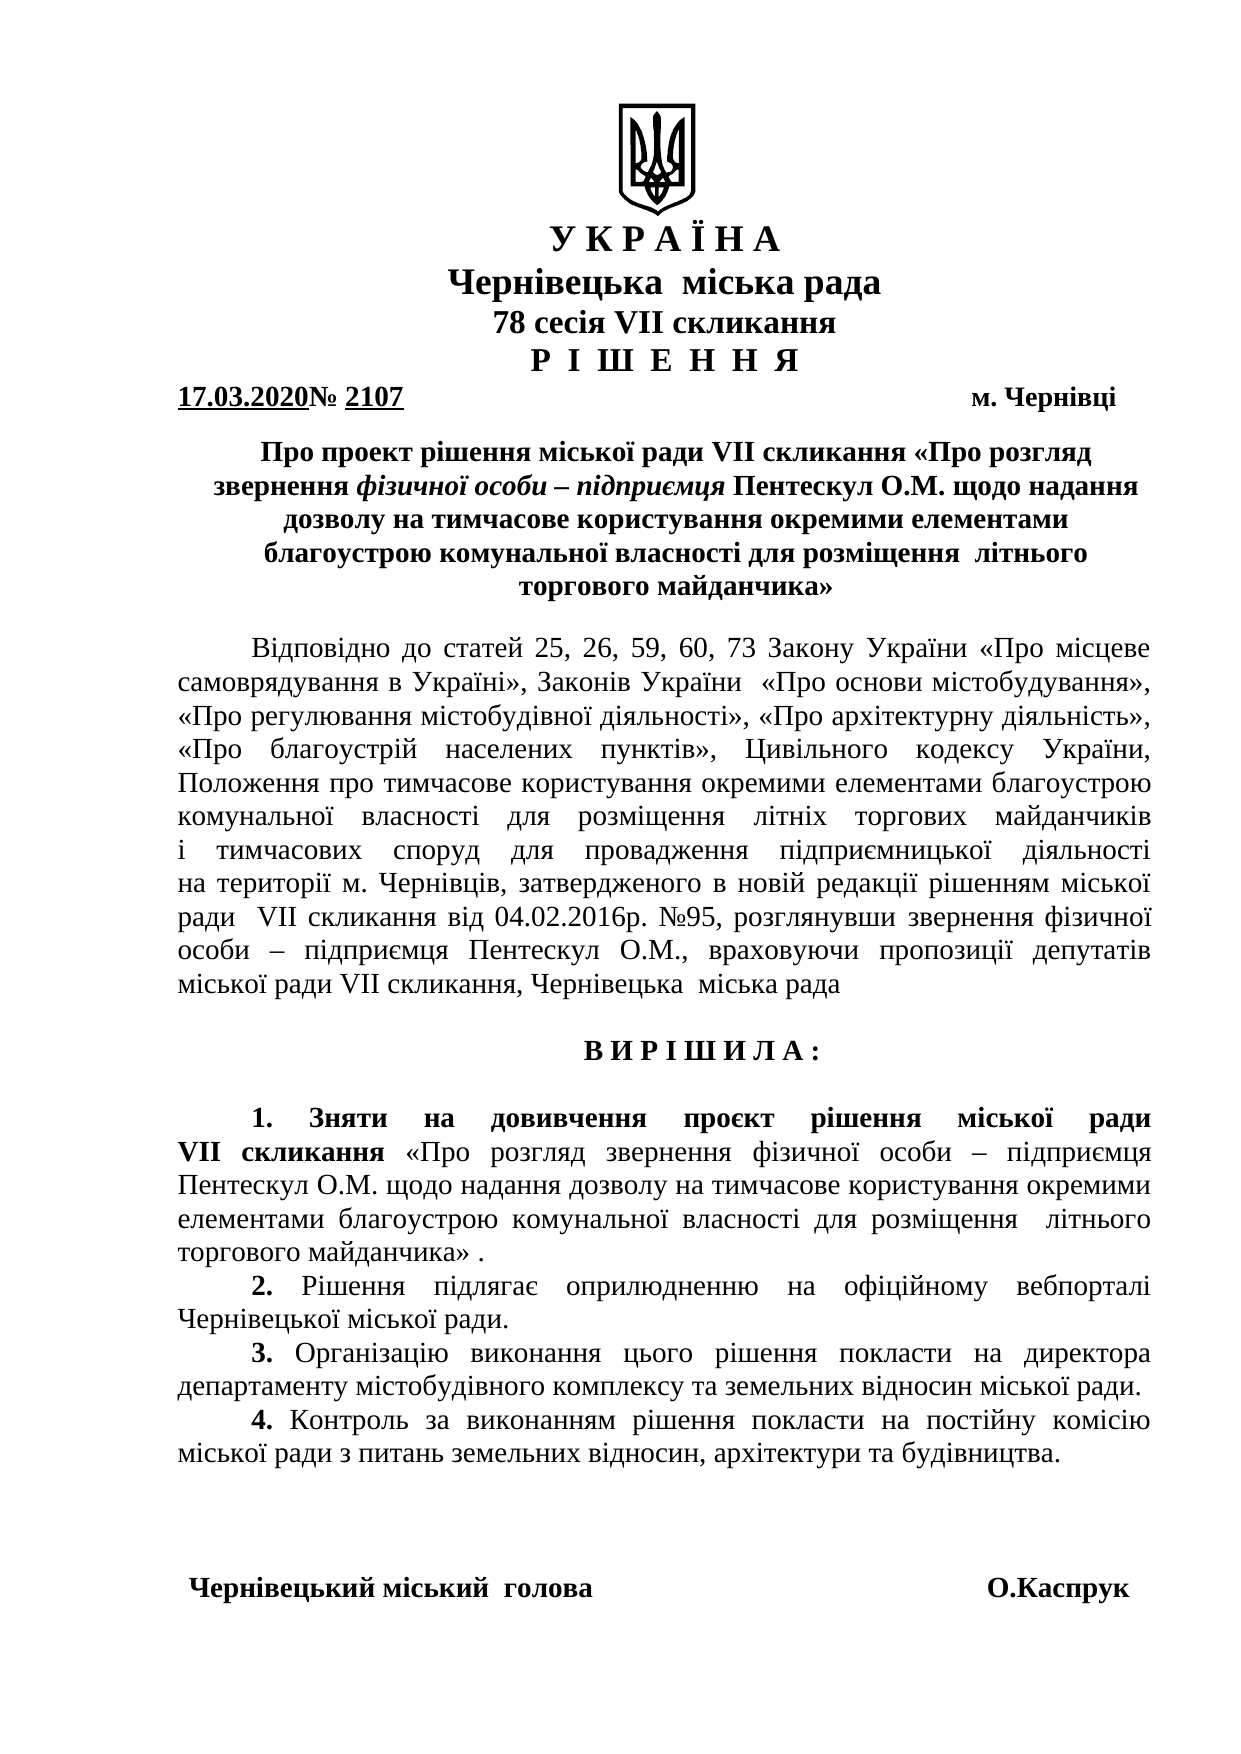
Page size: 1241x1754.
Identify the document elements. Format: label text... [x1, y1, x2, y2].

text Чернівецька міська рада [177, 259, 1152, 302]
text 2. Рішення підлягає оприлюдненню на офіційному вебпорталі Чернівецької міської ради. [177, 1268, 1152, 1335]
text 17.03.2020№ 2107 м. Чернівці [177, 379, 1152, 413]
text 3. Організацію виконання цього рішення покласти на директора департаменту містобудівного комплексу та земельних відносин міської ради. [177, 1335, 1152, 1402]
subtitle Р І Ш Е Н Н Я [177, 341, 1152, 379]
text 4. Контроль за виконанням рішення покласти на постійну комісію міської ради з питань земельних відносин, архітектури та будівництва. [177, 1402, 1152, 1469]
text 78 сесія VІІ скликання [177, 302, 1152, 341]
table_header Про проект рішення міської ради VІI скликання «Про розгляд звернення фізичної особи – підприємця Пентескул О.М. щодо надання дозволу на тимчасове користування окремими елементами благоустрою комунальної власності для розміщення літнього торгового майданчика» [189, 434, 1163, 631]
text 1. Зняти на довивчення проєкт рішення міської ради VІI скликання «Про розгляд звернення фізичної особи – підприємця Пентескул О.М. щодо надання дозволу на тимчасове користування окремими елементами благоустрою комунальної власності для розміщення літнього торгового майданчика» . [177, 1100, 1152, 1268]
text У К Р А Ї Н А [177, 216, 1152, 259]
text Відповідно до статей 25, 26, 59, 60, 73 Закону України «Про місцеве самоврядування в Україні», Законів України «Про основи містобудування», «Про регулювання містобудівної діяльності», «Про архітектурну діяльність», «Про благоустрій населених пунктів», Цивільного кодексу України, Положення про тимчасове користування окремими елементами благоустрою комунальної власності для розміщення літніх торгових майданчиків і тимчасових споруд для провадження підприємницької діяльності на території м. Чернівців, затвердженого в новій редакції рішенням міської ради VІI скликання від 04.02.2016р. №95, розглянувши звернення фізичної особи – підприємця Пентескул О.М., враховуючи пропозиції депутатів міської ради VІI скликання, Чернівецька міська рада [177, 631, 1152, 999]
text В И Р І Ш И Л А : [177, 1033, 1152, 1067]
table_header Чернівецький міський голова О.Каспрук [177, 1469, 1240, 1632]
